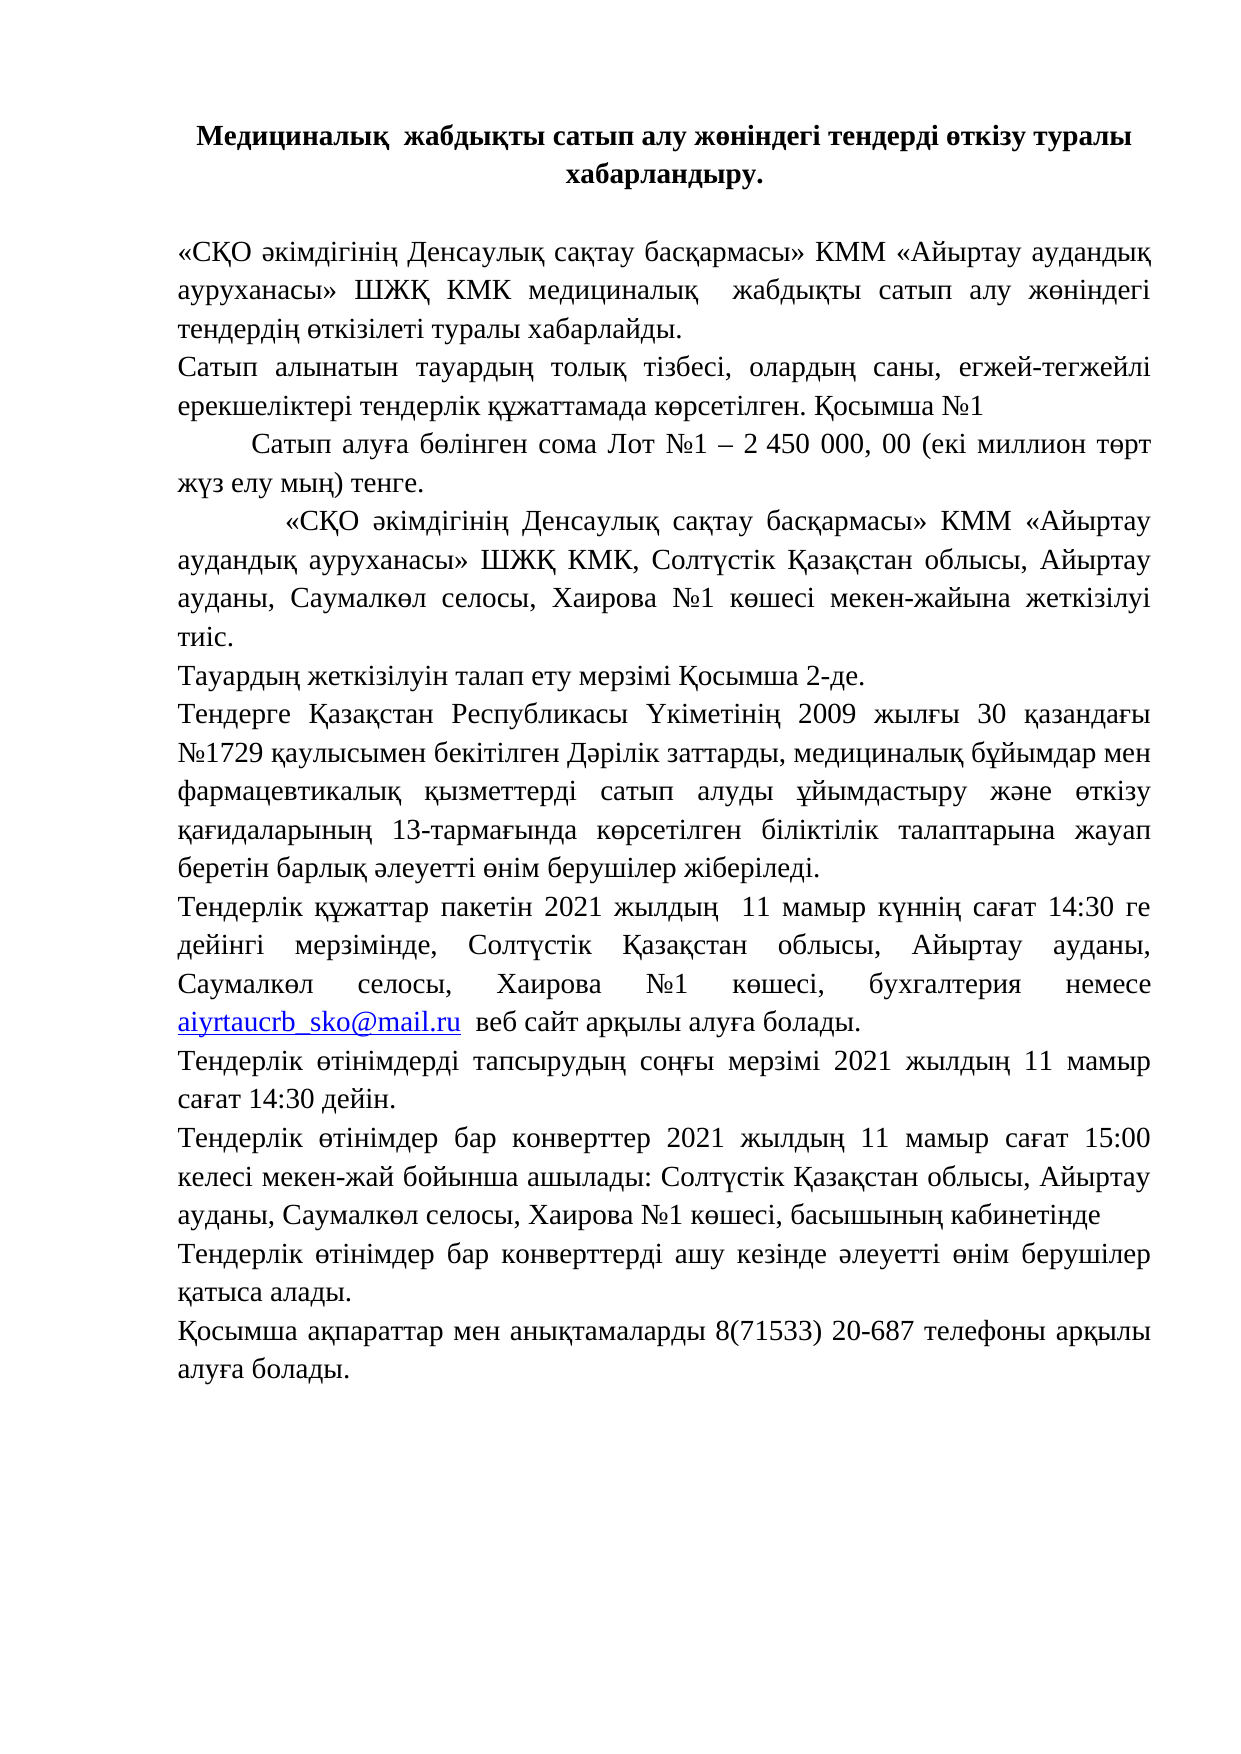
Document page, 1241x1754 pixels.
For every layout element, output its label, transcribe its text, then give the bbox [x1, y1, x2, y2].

text Қосымша ақпараттар мен анықтамаларды 8(71533) 20-687 телефоны арқылы алуға болады. [177, 1313, 1152, 1385]
text Тендерлік құжаттар пакетін 2021 жылдың 11 мамыр күннің сағат 14:30 ге дейінгі мерзімінде, Солтүстік Қазақстан облысы, Айыртау ауданы, Саумалкөл селосы, Хаирова №1 көшесі, бухгалтерия немесе aiyrtaucrb_sko@mail.ru веб сайт арқылы алуға болады. [177, 889, 1152, 1038]
text Тендерлік өтінімдерді тапсырудың соңғы мерзімі 2021 жылдың 11 мамыр сағат 14:30 дейін. [177, 1043, 1152, 1115]
text Медициналық жабдықты сатып алу жөніндегі тендерді өткізу туралы хабарландыру. [177, 118, 1152, 190]
text Тендерлік өтінімдер бар конверттерді ашу кезінде әлеуетті өнім берушілер қатыса алады. [177, 1236, 1152, 1308]
text «СҚО әкімдігінің Денсаулық сақтау басқармасы» КММ «Айыртау аудандық ауруханасы» ШЖҚ КМК медициналық жабдықты сатып алу жөніндегі тендердің өткізілеті туралы хабарлайды. [177, 234, 1152, 344]
text «СҚО әкімдігінің Денсаулық сақтау басқармасы» КММ «Айыртау аудандық ауруханасы» ШЖҚ КМК, Солтүстік Қазақстан облысы, Айыртау ауданы, Саумалкөл селосы, Хаирова №1 көшесі мекен-жайына жеткізілуі тиіс. [177, 503, 1152, 653]
text Сатып алынатын тауардың толық тізбесі, олардың саны, егжей-тегжейлі ерекшеліктері тендерлік құжаттамада көрсетілген. Қосымша №1 [177, 349, 1152, 421]
text Тендерге Қазақстан Республикасы Үкіметінің 2009 жылғы 30 қазандағы №1729 қаулысымен бекітілген Дәрілік заттарды, медициналық бұйымдар мен фармацевтикалық қызметтерді сатып алуды ұйымдастыру және өткізу қағидаларының 13-тармағында көрсетілген біліктілік талаптарына жауап беретін барлық әлеуетті өнім берушілер жіберіледі. [177, 696, 1152, 884]
text Тендерлік өтінімдер бар конверттер 2021 жылдың 11 мамыр сағат 15:00 келесі мекен-жай бойынша ашылады: Солтүстік Қазақстан облысы, Айыртау ауданы, Саумалкөл селосы, Хаирова №1 көшесі, басышының кабинетінде [177, 1120, 1152, 1231]
text Сатып алуға бөлінген сома Лот №1 – 2 450 000, 00 (екі миллион төрт жүз елу мың) тенге. [177, 426, 1152, 498]
text Тауардың жеткізілуін талап ету мерзімі Қосымша 2-де. [177, 658, 1152, 691]
